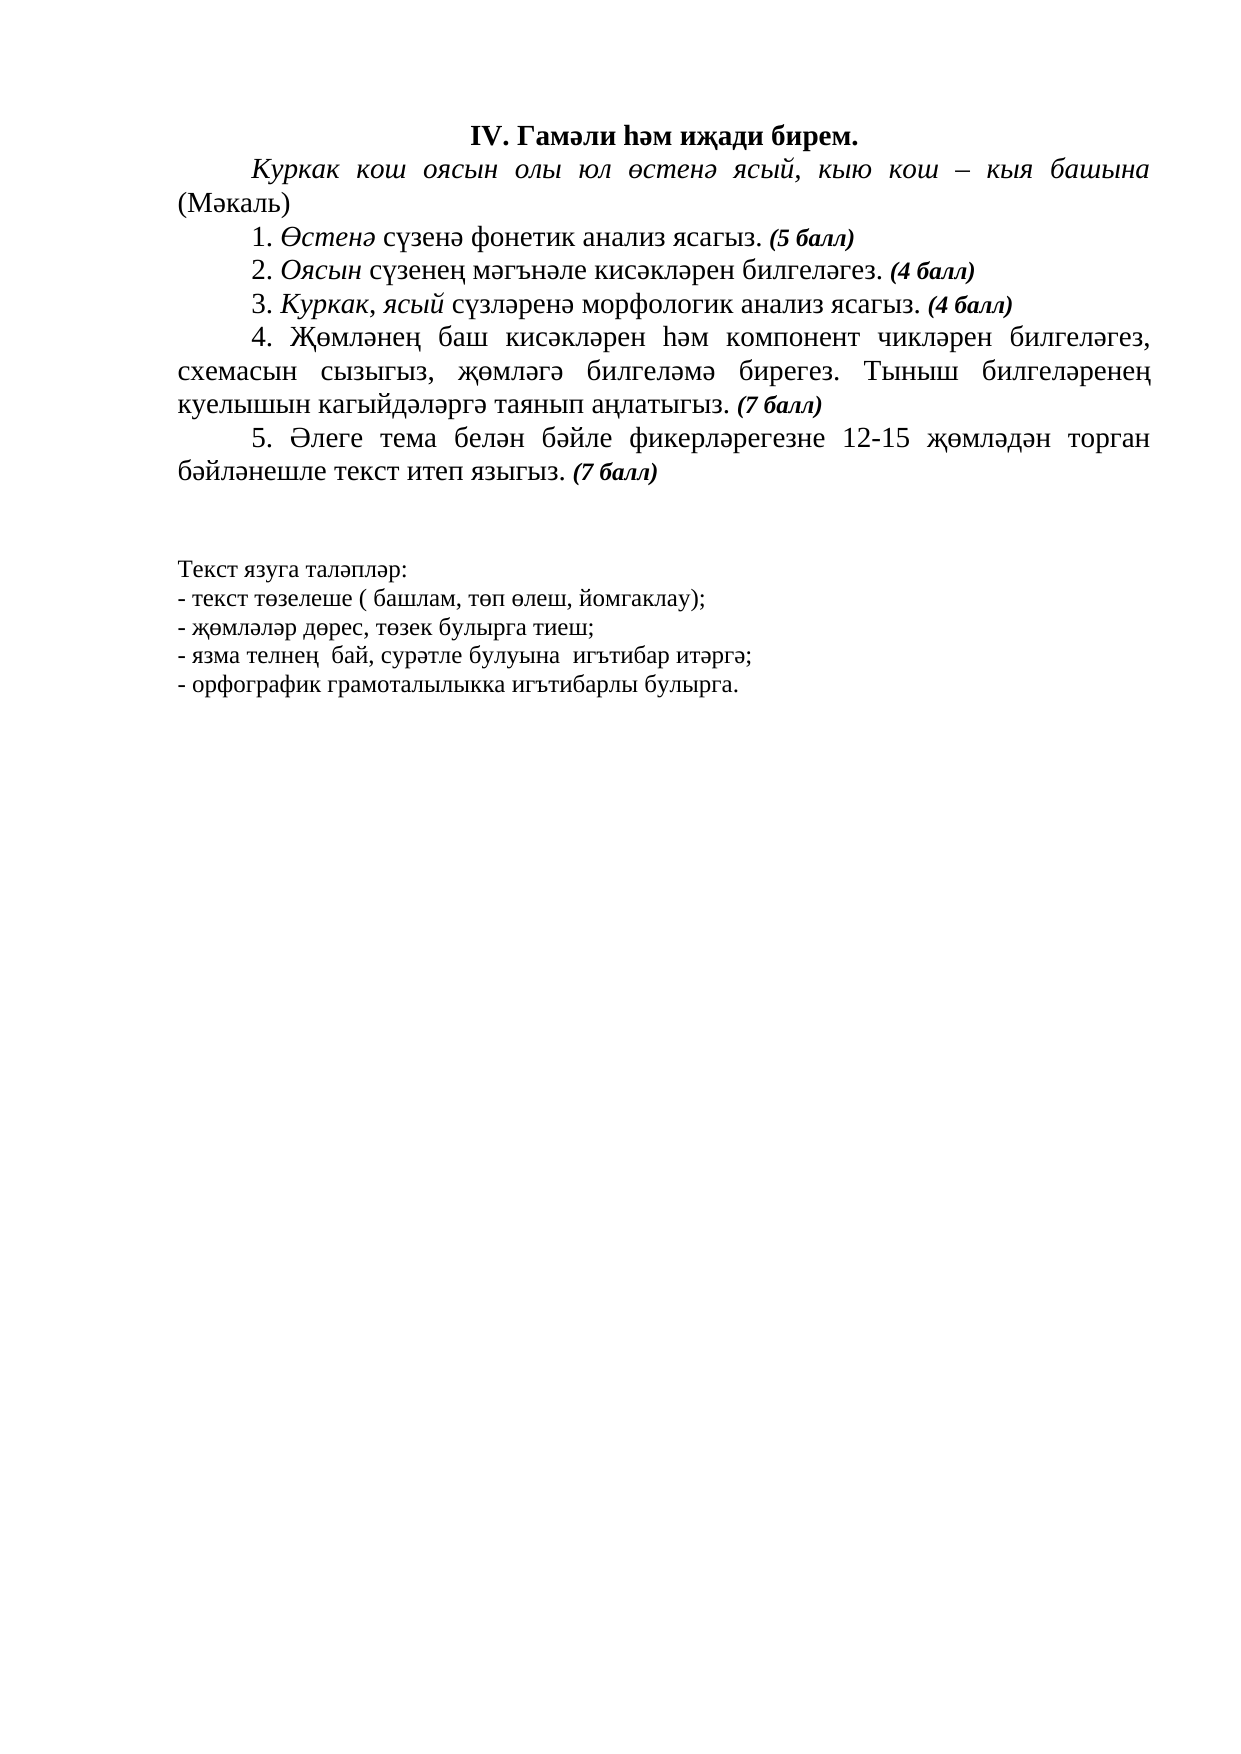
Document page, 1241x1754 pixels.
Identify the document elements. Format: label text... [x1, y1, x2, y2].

list - текст төзелеше ( башлам, төп өлеш, йомгаклау); [177, 583, 1152, 612]
list - җөмләләр дөрес, төзек булырга тиеш; [177, 612, 1152, 640]
list - язма телнең бай, сурәтле булуына игътибар итәргә; [177, 640, 1152, 669]
text 5. Әлеге тема белән бәйле фикерләрегезне 12-15 җөмләдән торган бәйләнешле текст итеп языгыз. (7 балл) [177, 420, 1152, 487]
text 4. Җөмләнең баш кисәкләрен һәм компонент чикләрен билгеләгез, схемасын сызыгыз, җөмләгә билгеләмә бирегез. Тыныш билгеләренең куелышын кагыйдәләргә таянып аңлатыгыз. (7 балл) [177, 319, 1152, 420]
text 3. Куркак, ясый сүзләренә морфологик анализ ясагыз. (4 балл) [177, 286, 1152, 319]
text IV. Гамәли һәм иҗади бирем. [177, 118, 1152, 152]
list - орфографик грамоталылыкка игътибарлы булырга. [177, 669, 1152, 698]
list Текст язуга таләпләр: [177, 554, 1152, 583]
text 1. Өстенә сүзенә фонетик анализ ясагыз. (5 балл) [177, 219, 1152, 252]
text 2. Оясын сүзенең мәгънәле кисәкләрен билгеләгез. (4 балл) [177, 252, 1152, 286]
text Куркак кош оясын олы юл өстенә ясый, кыю кош – кыя башына (Мәкаль) [177, 152, 1152, 219]
